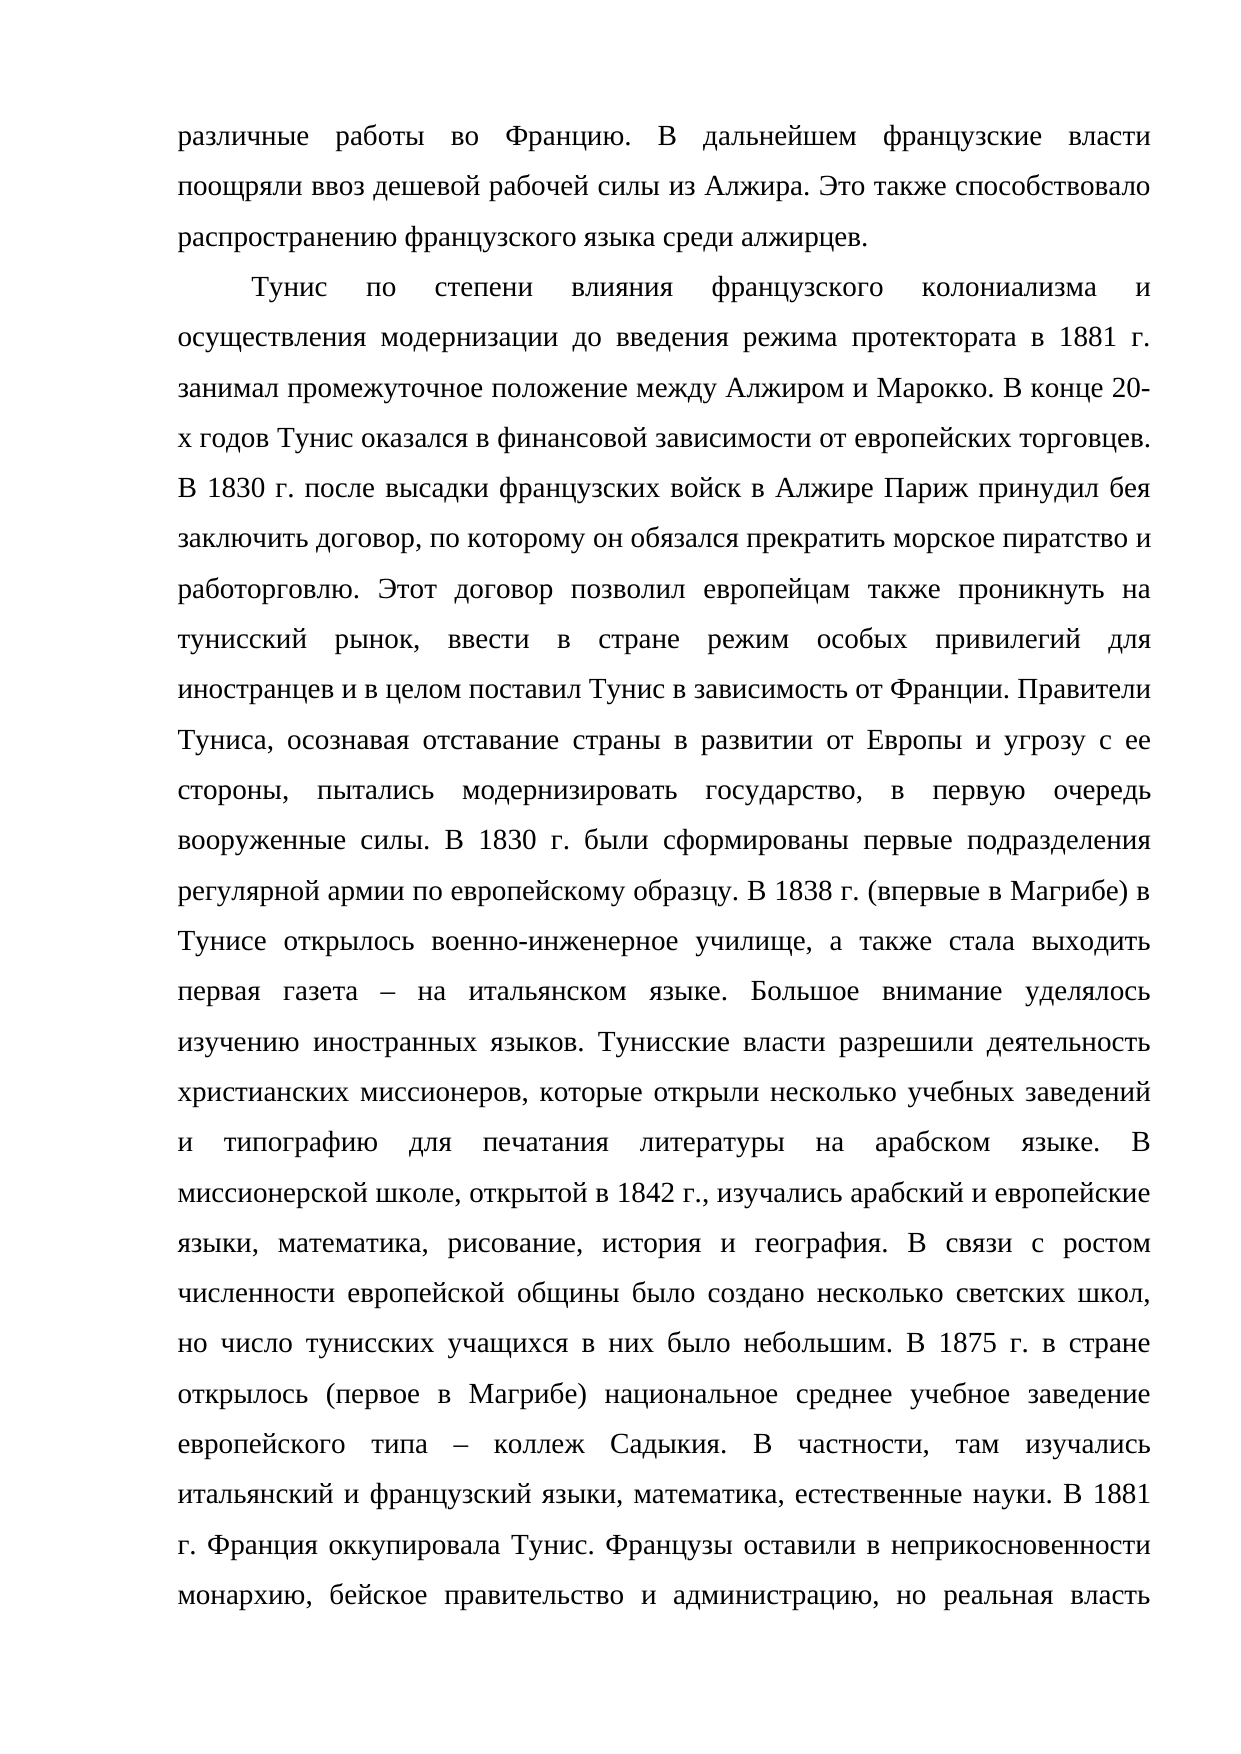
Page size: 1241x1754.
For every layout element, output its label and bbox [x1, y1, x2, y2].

text [177, 118, 1152, 252]
text [177, 269, 1152, 1611]
